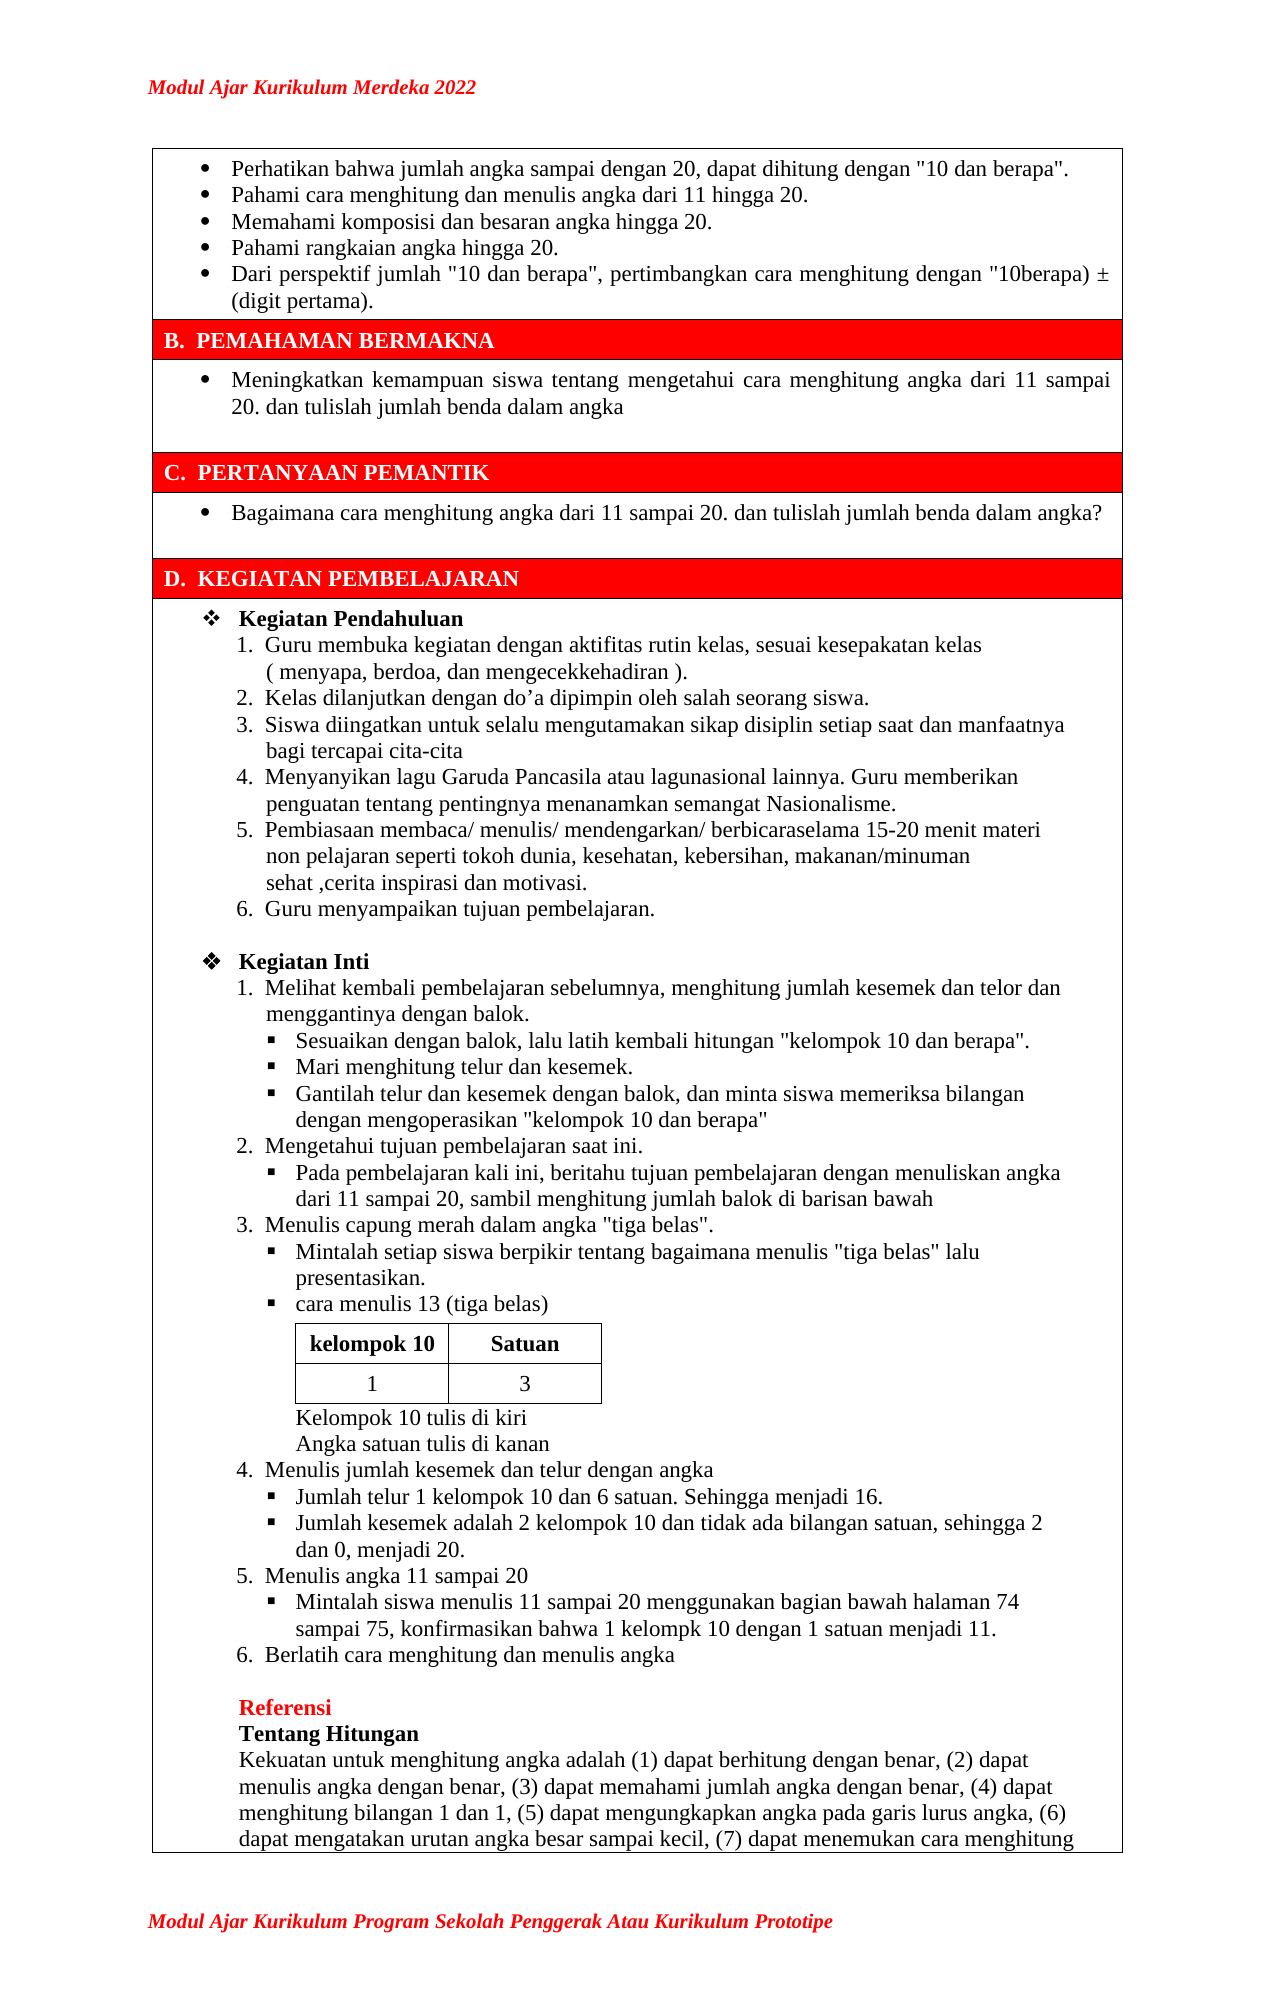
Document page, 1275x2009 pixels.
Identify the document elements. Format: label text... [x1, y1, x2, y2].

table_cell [153, 149, 1122, 319]
table_cell Meningkatkan kemampuan siswa tentang mengetahui cara menghitung angka dari 11 sampai 20. dan tulislah jumlah benda dalam angka [153, 360, 1122, 452]
table_cell D. KEGIATAN PEMBELAJARAN [153, 559, 1122, 598]
table_cell C. PERTANYAAN PEMANTIK [153, 453, 1122, 492]
table_cell Bagaimana cara menghitung angka dari 11 sampai 20. dan tulislah jumlah benda dalam angka? [153, 493, 1122, 558]
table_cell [153, 599, 1122, 1852]
table_cell B. PEMAHAMAN BERMAKNA [153, 320, 1122, 359]
